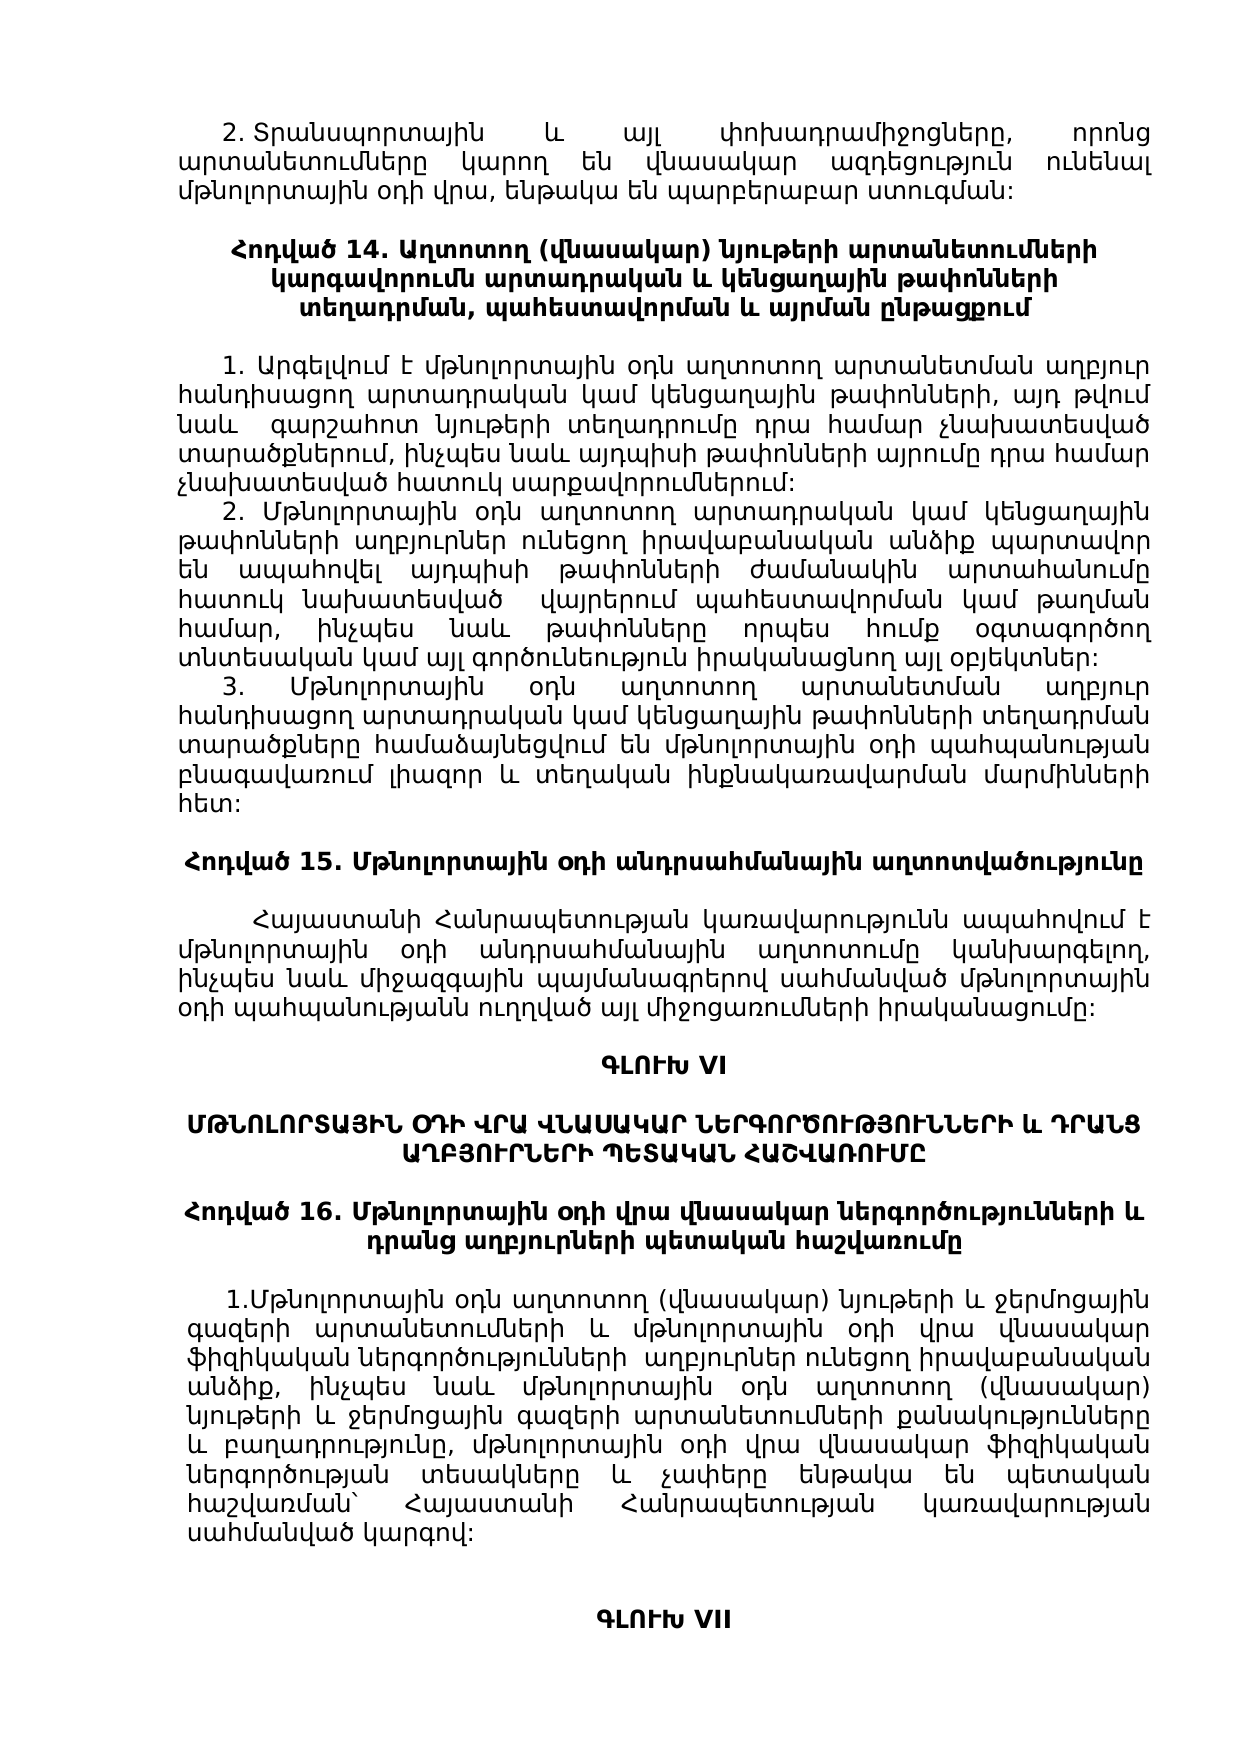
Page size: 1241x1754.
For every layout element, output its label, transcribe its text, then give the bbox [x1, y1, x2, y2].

text ԳԼՈՒԽ VII [177, 1606, 1151, 1635]
text 2. Մթնոլորտային օդն աղտոտող արտադրական կամ կենցաղային թափոնների աղբյուրներ ունեցող իրավաբանական անձիք պարտավոր են ապահովել այդպիսի թափոնների ժամանակին արտահանումը հատուկ նախատեսված վայրերում պահեստավորման կամ թաղման համար, ինչպես նաև թափոնները որպես հումք օգտագործող տնտեսական կամ այլ գործունեություն իրականացնող այլ օբյեկտներ: [177, 497, 1151, 672]
list Հայաստանի Հանրապետության կառավարությունն ապահովում է մթնոլորտային օդի անդրսահմանային աղտոտումը կանխարգելող, ինչպես նաև միջազգային պայմանագրերով սահմանված մթնոլորտային օդի պահպանությանն ուղղված այլ միջոցառումների իրականացումը: [177, 906, 1152, 1022]
list Տրանսպորտային և այլ փոխադրամիջոցները, որոնց արտանետումները կարող են վնասակար ազդեցություն ունենալ մթնոլորտային օդի վրա, ենթակա են պարբերաբար ստուգման: [177, 118, 1152, 206]
list Հոդված 14. Աղտոտող (վնասակար) նյութերի արտանետումների կարգավորումն արտադրական և կենցաղային թափոնների տեղադրման, պահեստավորման և այրման ընթացքում [177, 235, 1152, 322]
text 3. Մթնոլորտային օդն աղտոտող արտանետման աղբյուր հանդիսացող արտադրական կամ կենցաղային թափոնների տեղադրման տարածքները համաձայնեցվում են մթնոլորտային օդի պահպանության բնագավառում լիազոր և տեղական ինքնակառավարման մարմինների հետ: [177, 672, 1151, 818]
list Հոդված 16. Մթնոլորտային օդի վրա վնասակար ներգործությունների և դրանց աղբյուրների պետական հաշվառումը [177, 1197, 1152, 1256]
text ԳԼՈՒԽ VI [177, 1051, 1151, 1081]
text 1. Արգելվում է մթնոլորտային օդն աղտոտող արտանետման աղբյուր հանդիսացող արտադրական կամ կենցաղային թափոնների, այդ թվում նաև գարշահոտ նյութերի տեղադրումը դրա համար չնախատեսված տարածքներում, ինչպես նաև այդպիսի թափոնների այրումը դրա համար չնախատեսված հատուկ սարքավորումներում: [177, 351, 1151, 497]
text ՄԹՆՈԼՈՐՏԱՅԻՆ ՕԴԻ ՎՐԱ ՎՆԱՍԱԿԱՐ ՆԵՐԳՈՐԾՈՒԹՅՈՒՆՆԵՐԻ և ԴՐԱՆՑ ԱՂԲՅՈՒՐՆԵՐԻ ՊԵՏԱԿԱՆ ՀԱՇՎԱՌՈՒՄԸ [177, 1110, 1151, 1168]
list 1.Մթնոլորտային օդն աղտոտող (վնասակար) նյութերի և ջերմոցային գազերի արտանետումների և մթնոլորտային օդի վրա վնասակար ֆիզիկական ներգործությունների աղբյուրներ ունեցող իրավաբանական անձիք, ինչպես նաև մթնոլորտային օդն աղտոտող (վնասակար) նյութերի և ջերմոցային գազերի արտանետումների քանակությունները և բաղադրությունը, մթնոլորտային օդի վրա վնասակար ֆիզիկական ներգործության տեսակները և չափերը ենթակա են պետական հաշվառման՝ Հայաստանի Հանրապետության կառավարության սահմանված կարգով: [187, 1285, 1152, 1547]
list Հոդված 15. Մթնոլորտային օդի անդրսահմանային աղտոտվածությունը [177, 847, 1152, 876]
